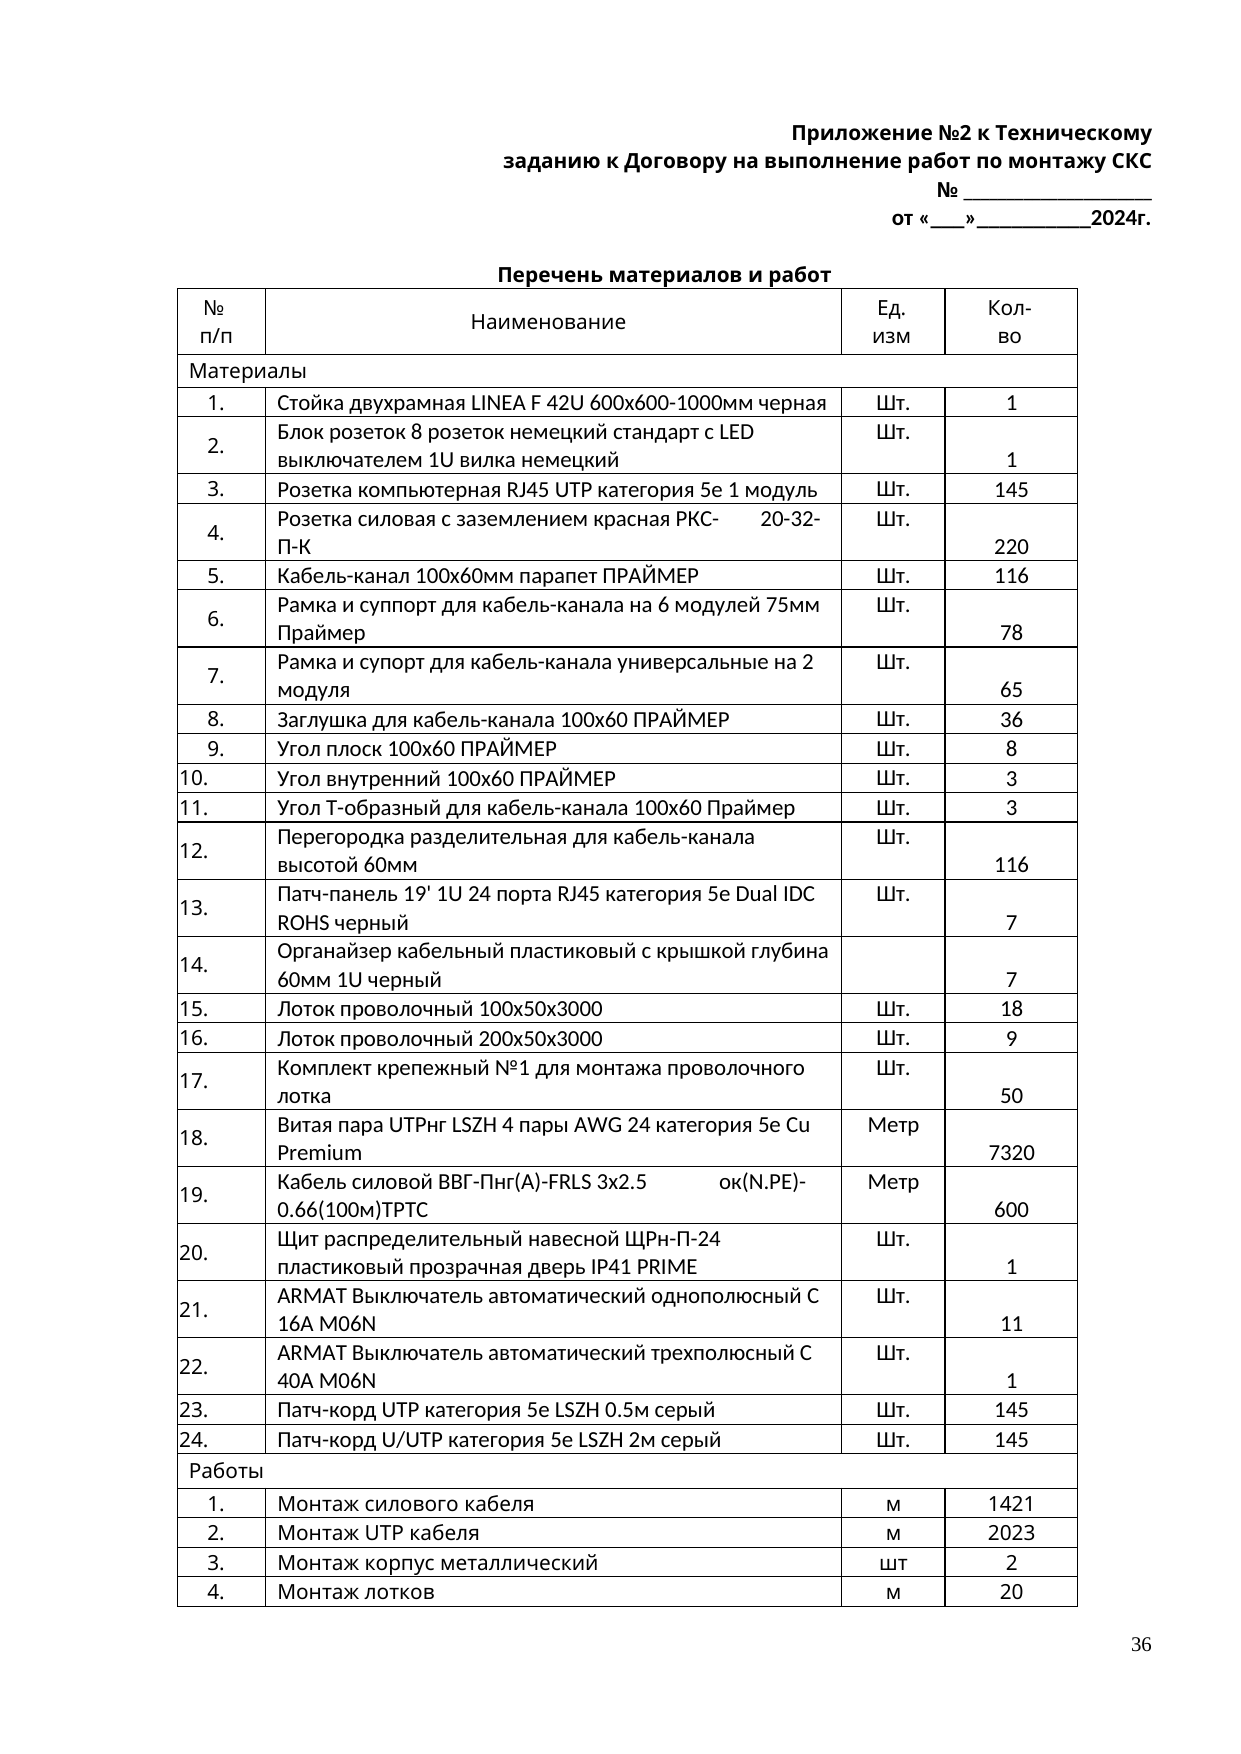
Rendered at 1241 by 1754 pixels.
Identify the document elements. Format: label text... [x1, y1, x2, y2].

table_cell Шт. [842, 474, 944, 503]
table_cell [178, 1577, 265, 1606]
table_cell 1 [946, 1224, 1077, 1280]
table_cell Лоток проволочный 100х50х3000 [266, 994, 841, 1022]
table_cell Шт. [842, 561, 944, 589]
table_cell [178, 474, 265, 503]
table_cell Лоток проволочный 200х50х3000 [266, 1023, 841, 1052]
table_cell Угол Т-образный для кабель-канала 100х60 Праймер [266, 793, 841, 821]
table_cell Угол внутренний 100х60 ПРАЙМЕР [266, 764, 841, 792]
table_cell 116 [946, 823, 1077, 878]
table_cell 600 [946, 1167, 1077, 1223]
table_cell Шт. [842, 388, 944, 416]
table_cell 1 [946, 1338, 1077, 1394]
table_cell Рамка и супорт для кабель-канала универсальные на 2 модуля [266, 648, 841, 703]
table_cell 18 [946, 994, 1077, 1022]
table_cell 116 [946, 561, 1077, 589]
table_cell Патч-корд UTP категория 5e LSZH 0.5м серый [266, 1395, 841, 1424]
table_cell Монтаж UTP кабеля [266, 1518, 841, 1547]
table_cell 20 [946, 1577, 1077, 1606]
table_cell Перегородка разделительная для кабель-канала высотой 60мм [266, 823, 841, 878]
table_cell Шт. [842, 504, 944, 560]
table_cell Шт. [842, 1395, 944, 1424]
text от «___»__________2024г. [215, 203, 1152, 231]
table_cell ARMAT Выключатель автоматический однополюсный C 16А M06N [266, 1281, 841, 1337]
table_cell Шт. [842, 1425, 944, 1453]
table_cell [178, 1395, 265, 1424]
table_cell [178, 1224, 265, 1280]
table_cell 3 [946, 793, 1077, 821]
table_cell Метр [842, 1110, 944, 1166]
table_cell Шт. [842, 705, 944, 733]
table_cell 11 [946, 1281, 1077, 1337]
table_cell 7320 [946, 1110, 1077, 1166]
table_cell Заглушка для кабель-канала 100х60 ПРАЙМЕР [266, 705, 841, 733]
table_cell 145 [946, 474, 1077, 503]
table_cell Блок розеток 8 розеток немецкий стандарт с LED выключателем 1U вилка немецкий [266, 417, 841, 473]
table_cell Рамка и суппорт для кабель-канала на 6 модулей 75мм Праймер [266, 590, 841, 646]
text № ______________________ [177, 175, 1152, 203]
table_cell Кабель силовой ВВГ-Пнг(А)-FRLS 3х2.5 ок(N.PE)-0.66(100м)ТРТС [266, 1167, 841, 1223]
table_cell [178, 1518, 265, 1547]
table_cell [178, 994, 265, 1022]
table_cell 1 [946, 388, 1077, 416]
table_cell 7 [946, 880, 1077, 936]
table_cell Шт. [842, 1281, 944, 1337]
table_cell Монтаж лотков [266, 1577, 841, 1606]
table_cell 36 [946, 705, 1077, 733]
table_cell [178, 590, 265, 646]
table_cell 3 [946, 764, 1077, 792]
table_cell Розетка силовая с заземлением красная РКС- 20-32-П-К [266, 504, 841, 560]
table_cell Угол плоск 100х60 ПРАЙМЕР [266, 734, 841, 762]
table_cell Материалы [178, 355, 1077, 387]
table_cell [178, 1338, 265, 1394]
table_header № п/п [178, 289, 265, 354]
table_cell Монтаж силового кабеля [266, 1489, 841, 1517]
table_cell 50 [946, 1053, 1077, 1109]
table_cell Органайзер кабельный пластиковый с крышкой глубина 60мм 1U черный [266, 937, 841, 993]
table_cell 9 [946, 1023, 1077, 1052]
table_cell Шт. [842, 1053, 944, 1109]
table_cell [178, 705, 265, 733]
table_cell Шт. [842, 734, 944, 762]
text Перечень материалов и работ [177, 260, 1152, 288]
table_cell [178, 388, 265, 416]
table_cell 1 [946, 417, 1077, 473]
table_cell [178, 1110, 265, 1166]
table_cell [178, 937, 265, 993]
table_cell [178, 734, 265, 762]
table_cell Шт. [842, 764, 944, 792]
table_cell Шт. [842, 648, 944, 703]
table_header Ед. изм [842, 289, 944, 354]
table_cell шт [842, 1548, 944, 1576]
table_cell Шт. [842, 880, 944, 936]
table_cell [178, 1167, 265, 1223]
table_cell Метр [842, 1167, 944, 1223]
table_cell Патч-корд U/UTP категория 5e LSZH 2м серый [266, 1425, 841, 1453]
table_cell м [842, 1577, 944, 1606]
table_cell Кабель-канал 100x60мм парапет ПРАЙМЕР [266, 561, 841, 589]
table_cell [178, 1023, 265, 1052]
table_cell Шт. [842, 1338, 944, 1394]
table_cell 2 [946, 1548, 1077, 1576]
table_cell Розетка компьютерная RJ45 UTP категория 5e 1 модуль [266, 474, 841, 503]
table_cell [178, 1425, 265, 1453]
table_cell 2023 [946, 1518, 1077, 1547]
table_cell Шт. [842, 1023, 944, 1052]
table_cell 8 [946, 734, 1077, 762]
table_cell Шт. [842, 417, 944, 473]
table_cell Шт. [842, 793, 944, 821]
table_cell Шт. [842, 590, 944, 646]
table_cell 65 [946, 648, 1077, 703]
table_cell 1421 [946, 1489, 1077, 1517]
table_cell Шт. [842, 1224, 944, 1280]
table_cell 7 [946, 937, 1077, 993]
table_cell [178, 1548, 265, 1576]
table_cell [178, 1281, 265, 1337]
table_cell ARMAT Выключатель автоматический трехполюсный C 40А M06N [266, 1338, 841, 1394]
table_cell Работы [178, 1454, 1077, 1488]
table_cell Монтаж корпус металлический [266, 1548, 841, 1576]
table_cell [178, 793, 265, 821]
table_cell Витая пара UTPнг LSZH 4 пары AWG 24 категория 5е Cu Premium [266, 1110, 841, 1166]
table_cell Шт. [842, 994, 944, 1022]
text Приложение №2 к Техническому заданию к Договору на выполнение работ по монтажу СКС [177, 118, 1152, 175]
table_cell 145 [946, 1425, 1077, 1453]
table_cell 220 [946, 504, 1077, 560]
table_cell [178, 561, 265, 589]
table_cell [178, 1053, 265, 1109]
table_cell [842, 937, 944, 993]
table_cell 145 [946, 1395, 1077, 1424]
table_cell 78 [946, 590, 1077, 646]
table_cell Стойка двухрамная LINEA F 42U 600х600-1000мм черная [266, 388, 841, 416]
table_header Наименование [266, 289, 841, 354]
table_cell [178, 880, 265, 936]
table_cell [178, 823, 265, 878]
table_cell [178, 648, 265, 703]
table_cell [178, 504, 265, 560]
table_cell Комплект крепежный №1 для монтажа проволочного лотка [266, 1053, 841, 1109]
table_cell м [842, 1489, 944, 1517]
table_cell [178, 764, 265, 792]
table_cell [178, 1489, 265, 1517]
table_cell Щит распределительный навесной ЩРн-П-24 пластиковый прозрачная дверь IP41 PRIME [266, 1224, 841, 1280]
table_cell [178, 417, 265, 473]
table_header Кол- во [946, 289, 1077, 354]
table_cell Патч-панель 19' 1U 24 порта RJ45 категория 5e Dual IDC ROHS черный [266, 880, 841, 936]
table_cell Шт. [842, 823, 944, 878]
table_cell м [842, 1518, 944, 1547]
